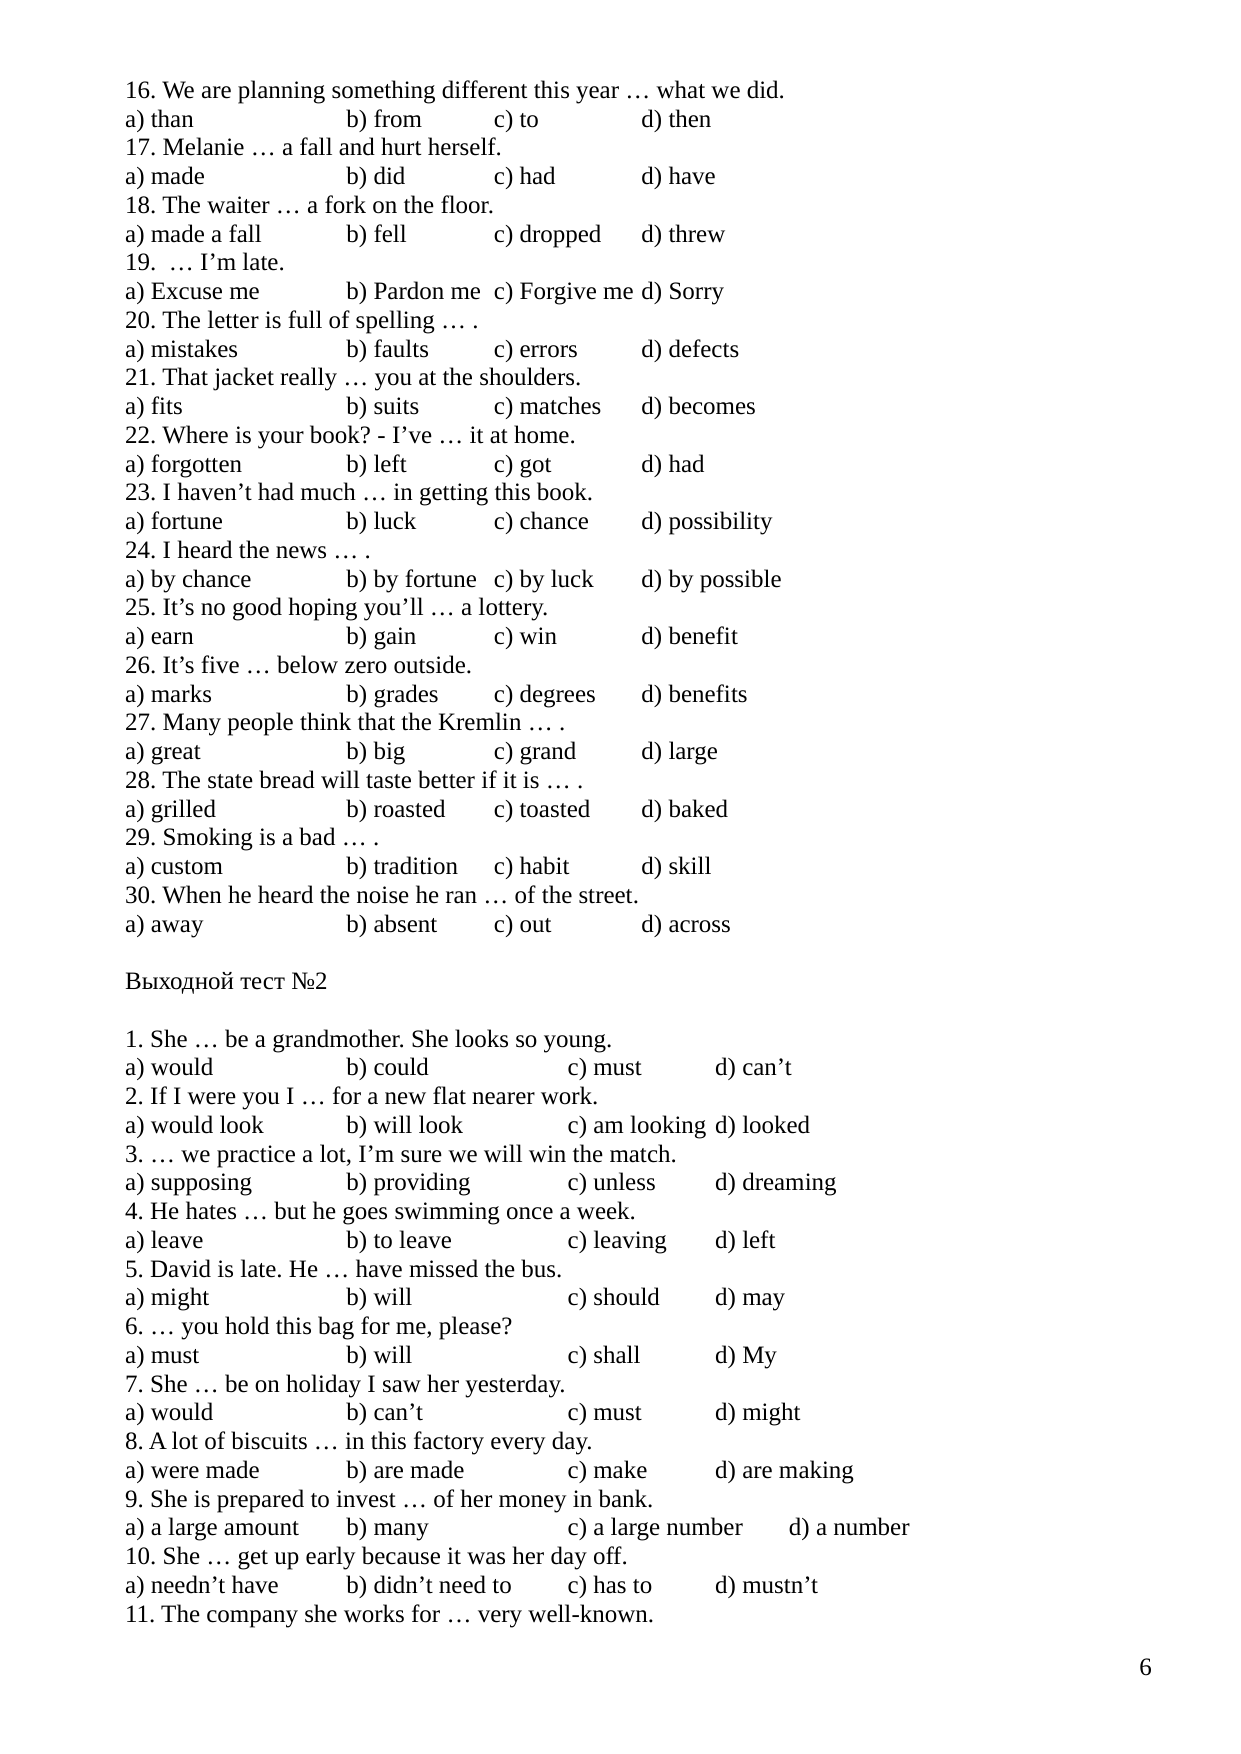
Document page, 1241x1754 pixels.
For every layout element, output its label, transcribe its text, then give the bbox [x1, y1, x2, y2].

text a) custom b) tradition c) habit d) skill [125, 851, 1152, 880]
text a) Excuse me b) Pardon me c) Forgive me d) Sorry [125, 276, 1152, 305]
text 27. Many people think that the Kremlin … . [125, 707, 1152, 736]
text a) mistakes b) faults c) errors d) defects [125, 334, 1152, 362]
text a) would look b) will look c) am looking d) looked [125, 1110, 1152, 1139]
text a) fits b) suits c) matches d) becomes [125, 391, 1152, 420]
text 8. A lot of biscuits … in this factory every day. [125, 1426, 1152, 1455]
text 23. I haven’t had much … in getting this book. [125, 477, 1152, 506]
text a) leave b) to leave c) leaving d) left [125, 1225, 1152, 1254]
text 18. The waiter … a fork on the floor. [125, 190, 1152, 219]
text 20. The letter is full of spelling … . [125, 305, 1152, 334]
text 11. The company she works for … very well-known. [125, 1599, 1152, 1627]
text a) would b) could c) must d) can’t [125, 1052, 1152, 1081]
text 26. It’s five … below zero outside. [125, 650, 1152, 679]
text 19. … I’m late. [125, 247, 1152, 276]
text 17. Melanie … a fall and hurt herself. [125, 132, 1152, 161]
text 2. If I were you I … for a new flat nearer work. [125, 1081, 1152, 1110]
text 21. That jacket really … you at the shoulders. [125, 362, 1152, 391]
text 29. Smoking is a bad … . [125, 822, 1152, 851]
text a) might b) will c) should d) may [125, 1282, 1152, 1311]
text 22. Where is your book? - I’ve … it at home. [125, 420, 1152, 449]
text a) by chance b) by fortune c) by luck d) by possible [125, 564, 1152, 592]
text 6. … you hold this bag for me, please? [125, 1311, 1152, 1340]
text a) made b) did c) had d) have [125, 161, 1152, 190]
text a) made a fall b) fell c) dropped d) threw [125, 219, 1152, 247]
text a) earn b) gain c) win d) benefit [125, 621, 1152, 650]
text a) away b) absent c) out d) across [125, 909, 1152, 937]
text a) were made b) are made c) make d) are making [125, 1455, 1152, 1484]
text 30. When he heard the noise he ran … of the street. [125, 880, 1152, 909]
text 5. David is late. He … have missed the bus. [125, 1254, 1152, 1282]
text a) needn’t have b) didn’t need to c) has to d) mustn’t [125, 1570, 1152, 1599]
text a) grilled b) roasted c) toasted d) baked [125, 794, 1152, 822]
text a) fortune b) luck c) chance d) possibility [125, 506, 1152, 535]
text 16. We are planning something different this year … what we did. [125, 75, 1152, 104]
text 7. She … be on holiday I saw her yesterday. [125, 1369, 1152, 1397]
text 10. She … get up early because it was her day off. [125, 1541, 1152, 1570]
text 28. The state bread will taste better if it is … . [125, 765, 1152, 794]
text a) supposing b) providing c) unless d) dreaming [125, 1167, 1152, 1196]
text 24. I heard the news … . [125, 535, 1152, 564]
text a) great b) big c) grand d) large [125, 736, 1152, 765]
text a) than b) from c) to d) then [125, 104, 1152, 132]
text 25. It’s no good hoping you’ll … a lottery. [125, 592, 1152, 621]
text 4. He hates … but he goes swimming once a week. [125, 1196, 1152, 1225]
text 1. She … be a grandmother. She looks so young. [125, 1024, 1152, 1052]
text 3. … we practice a lot, I’m sure we will win the match. [125, 1139, 1152, 1167]
text a) must b) will c) shall d) My [125, 1340, 1152, 1369]
text Выходной тест №2 [125, 966, 1152, 995]
text a) would b) can’t c) must d) might [125, 1397, 1152, 1426]
text a) forgotten b) left c) got d) had [125, 449, 1152, 477]
text a) a large amount b) many c) a large number d) a number [125, 1512, 1152, 1541]
text a) marks b) grades c) degrees d) benefits [125, 679, 1152, 707]
text 9. She is prepared to invest … of her money in bank. [125, 1484, 1152, 1512]
